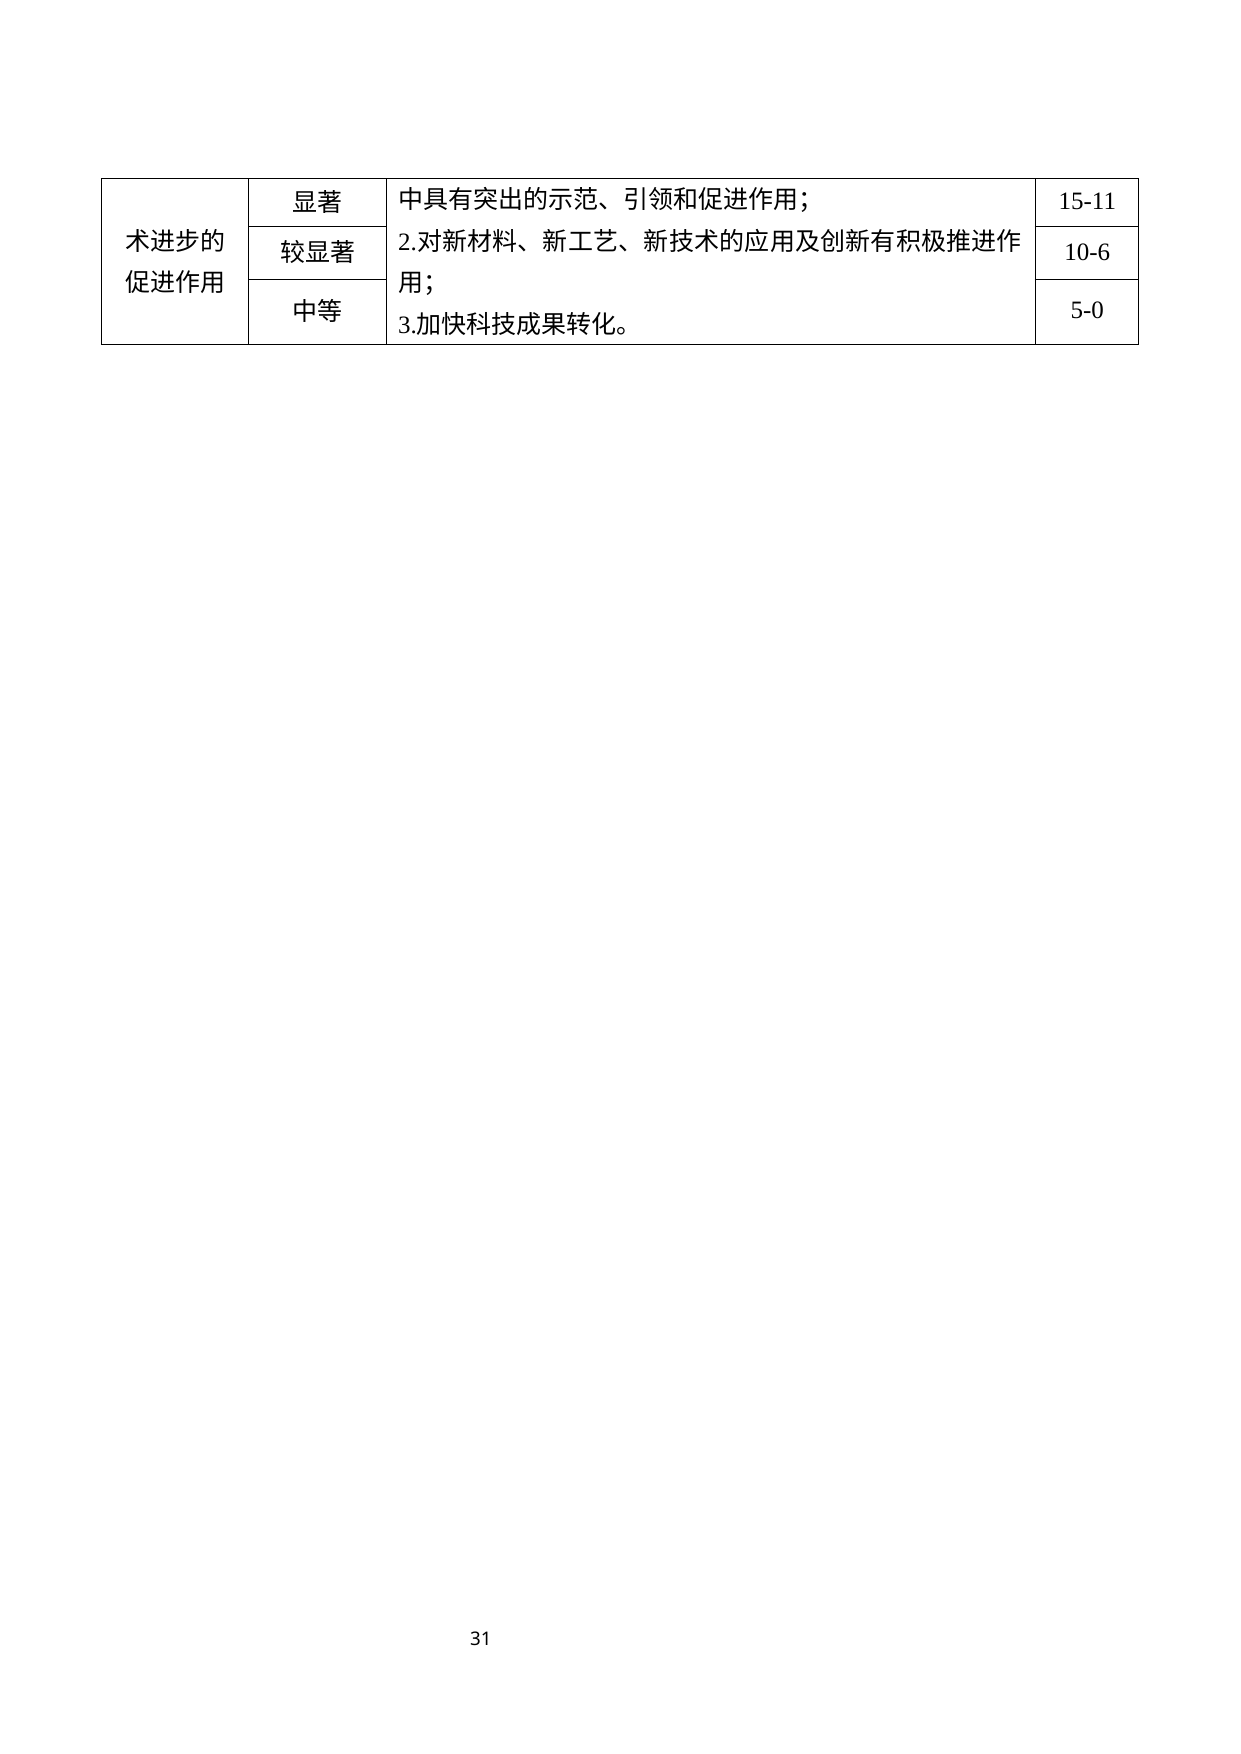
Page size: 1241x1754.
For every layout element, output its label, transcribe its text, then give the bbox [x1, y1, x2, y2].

table_cell 10-6 [1036, 227, 1138, 278]
table_cell 15-11 [1036, 179, 1138, 226]
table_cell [387, 179, 1035, 344]
table_cell 对科学技术进步的促进作用 [102, 179, 248, 344]
table_cell 中等 [249, 280, 386, 344]
table_cell 显著 [249, 179, 386, 226]
table_cell 5-0 [1036, 280, 1138, 344]
table_cell 较显著 [249, 227, 386, 278]
